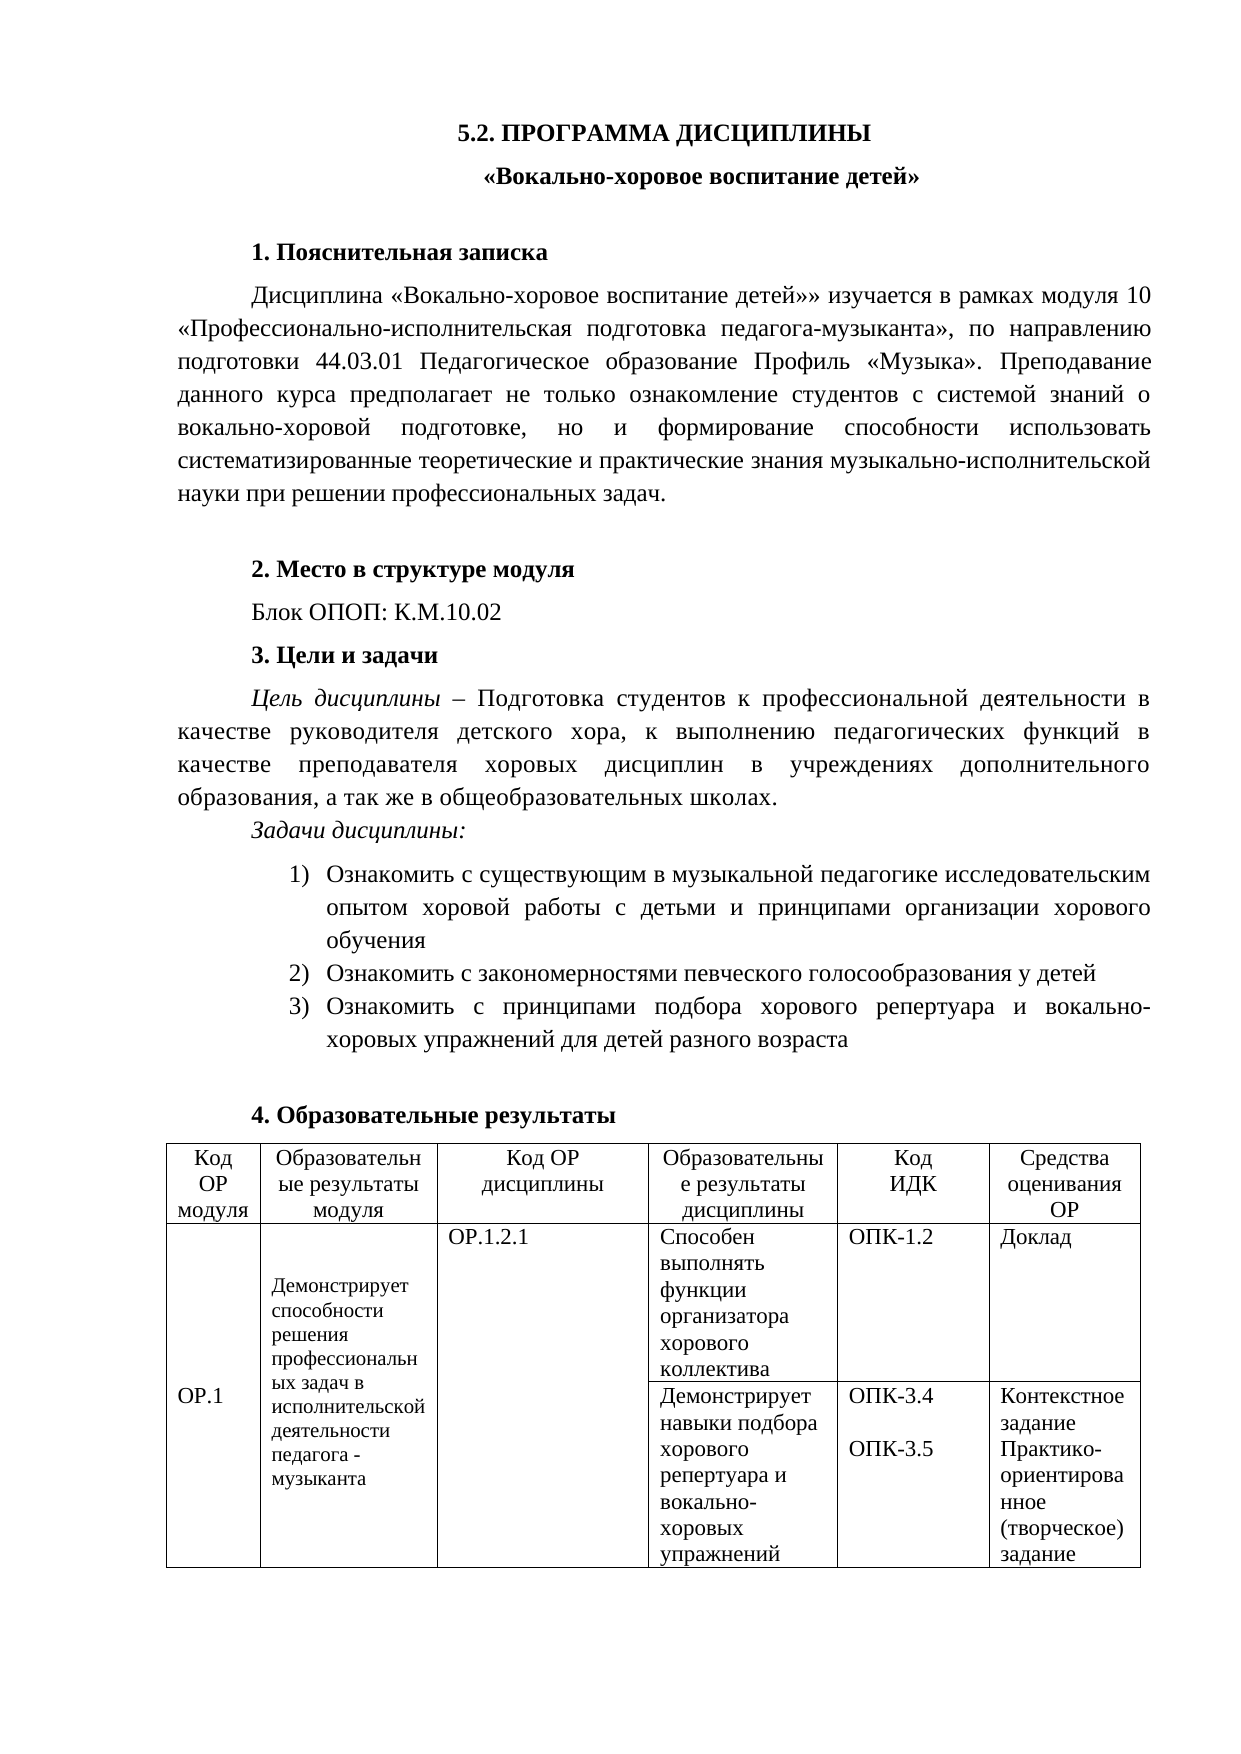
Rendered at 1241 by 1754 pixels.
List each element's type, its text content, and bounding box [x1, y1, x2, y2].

table_cell ОПК-3.4 ОПК-3.5 [838, 1382, 989, 1567]
table_cell Демонстрирует навыки подбора хорового репертуара и вокально-хоровых упражнений [649, 1382, 837, 1567]
text «Вокально-хоровое воспитание детей» [177, 161, 1152, 190]
text 2. Место в структуре модуля [177, 554, 1152, 583]
text Блок ОПОП: К.М.10.02 [177, 597, 1152, 626]
table_cell ОР.1.2.1 [438, 1224, 648, 1567]
text 1. Пояснительная записка [177, 237, 1152, 265]
table_header Средства оценивания ОР [990, 1144, 1140, 1223]
table_cell Демонстрирует способности решения профессиональных задач в исполнительской деятельности педагога - музыканта [261, 1224, 437, 1567]
table_cell Контекстное задание Практико-ориентированное (творческое) задание [990, 1382, 1140, 1567]
text 5.2. ПРОГРАММА ДИСЦИПЛИНЫ [177, 118, 1152, 147]
table_header Код ИДК [838, 1144, 989, 1223]
text 4. Образовательные результаты [177, 1100, 1152, 1129]
table_header Образовательные результаты модуля [261, 1144, 437, 1223]
table_header Код ОР дисциплины [438, 1144, 648, 1223]
table_cell ОПК-1.2 [838, 1224, 989, 1381]
text 3. Цели и задачи [177, 640, 1152, 669]
list Ознакомить с принципами подбора хорового репертуара и вокально-хоровых упражнений для детей разного возраста [288, 991, 1152, 1052]
text Задачи дисциплины: [177, 816, 1152, 844]
table_cell Доклад [990, 1224, 1140, 1381]
table_cell Способен выполнять функции организатора хорового коллектива [649, 1224, 837, 1381]
table_header Образовательные результаты дисциплины [649, 1144, 837, 1223]
table_header Код ОР модуля [167, 1144, 260, 1223]
text Цель дисциплины – Подготовка студентов к профессиональной деятельности в качестве руководителя детского хора, к выполнению педагогических функций в качестве преподавателя хоровых дисциплин в учреждениях дополнительного образования, а так же в общеобразовательных школах. [177, 683, 1152, 811]
list Ознакомить с существующим в музыкальной педагогике исследовательским опытом хоровой работы с детьми и принципами организации хорового обучения [288, 859, 1152, 953]
text Дисциплина «Вокально-хоровое воспитание детей»» изучается в рамках модуля 10 «Профессионально-исполнительская подготовка педагога-музыканта», по направлению подготовки 44.03.01 Педагогическое образование Профиль «Музыка». Преподавание данного курса предполагает не только ознакомление студентов с системой знаний о вокально-хоровой подготовке, но и формирование способности использовать систематизированные теоретические и практические знания музыкально-исполнительской науки при решении профессиональных задач. [177, 280, 1152, 507]
table_cell ОР.1 [167, 1224, 260, 1567]
list Ознакомить с закономерностями певческого голосообразования у детей [288, 958, 1152, 986]
